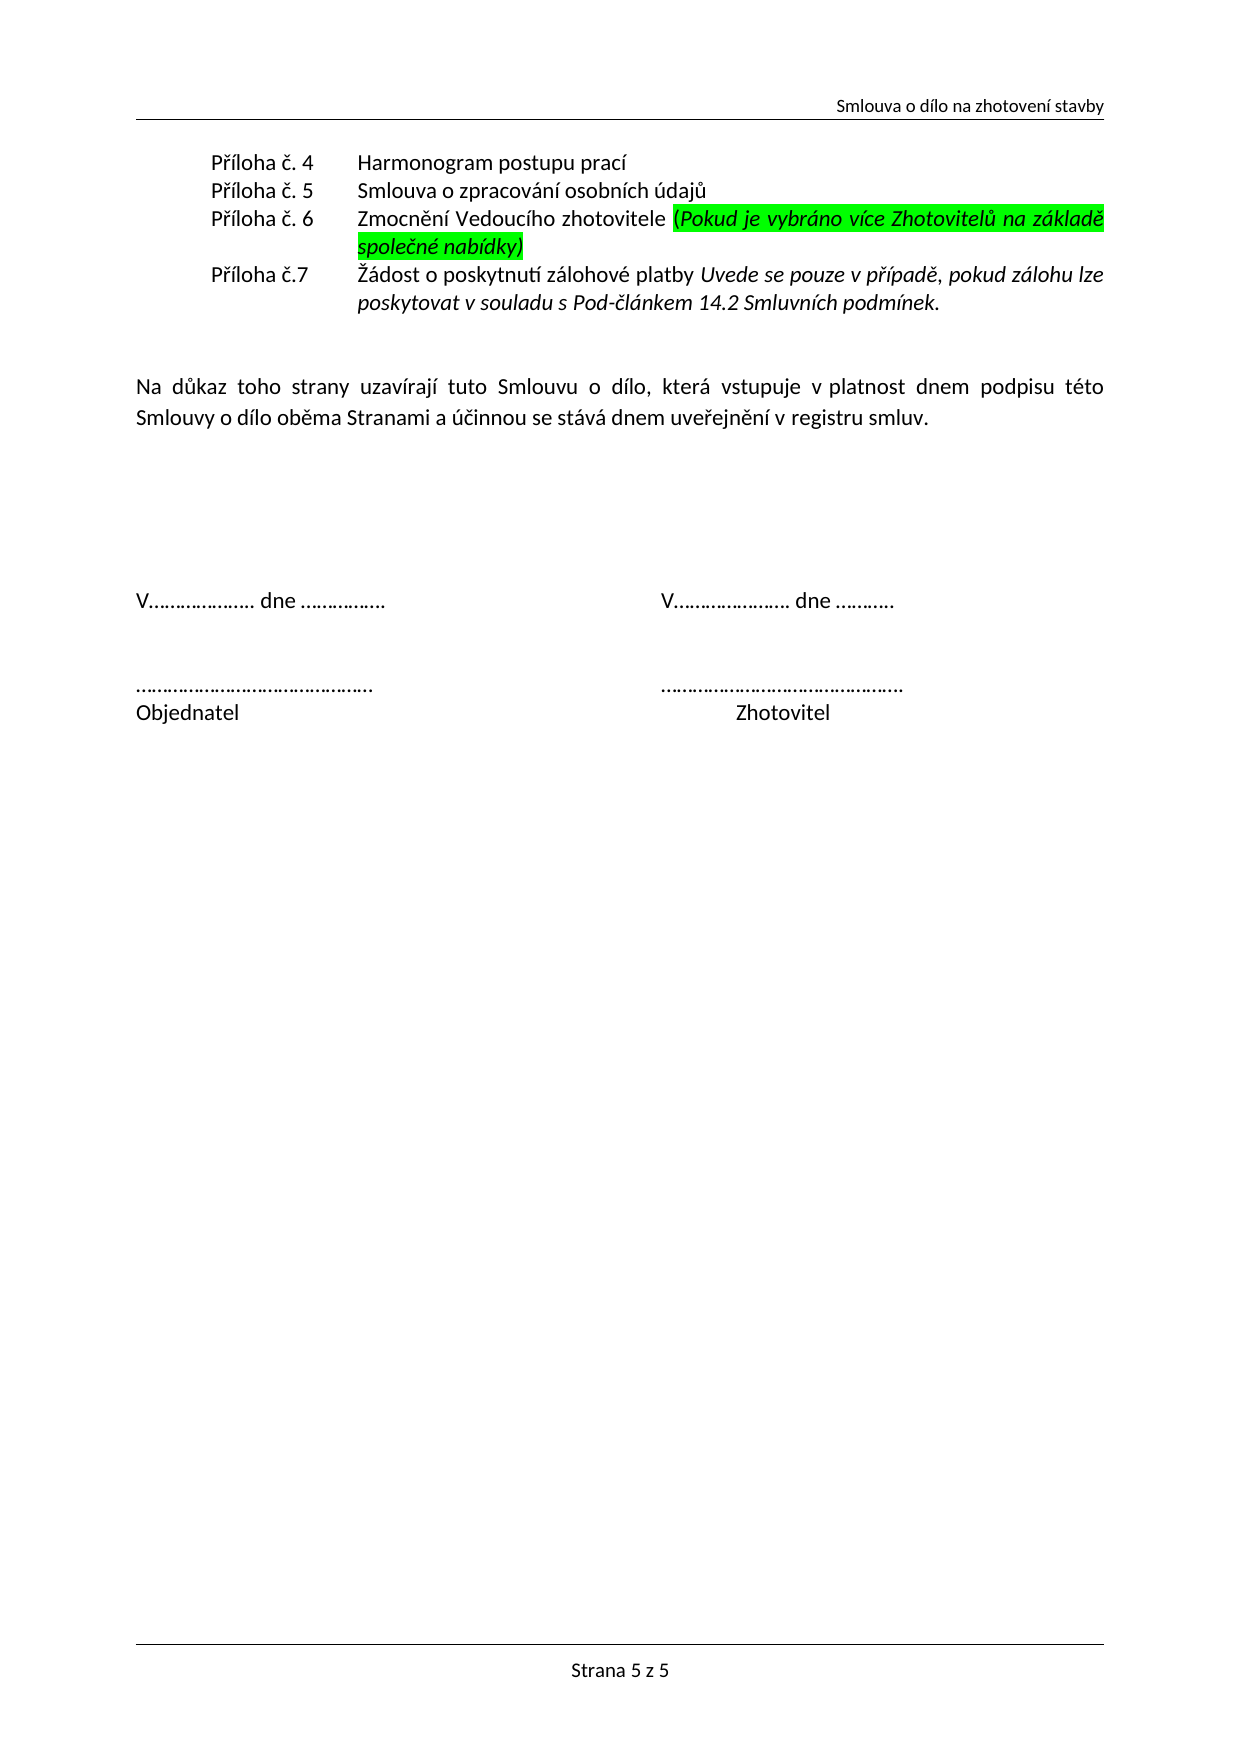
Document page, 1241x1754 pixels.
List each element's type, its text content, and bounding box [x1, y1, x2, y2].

list Příloha č.7 Žádost o poskytnutí zálohové platby Uvede se pouze v případě, pokud zálohu lze poskytovat v souladu s Pod-článkem 14.2 Smluvních podmínek. [211, 260, 1104, 316]
text Objednatel Zhotovitel [136, 698, 1104, 726]
text V……………….. dne ……………. V…………………. dne ……….. [136, 586, 1104, 614]
text Na důkaz toho strany uzavírají tuto Smlouvu o dílo, která vstupuje v platnost dnem podpisu této Smlouvy o dílo oběma Stranami a účinnou se stává dnem uveřejnění v registru smluv. [136, 372, 1104, 431]
list Příloha č. 6 Zmocnění Vedoucího zhotovitele (Pokud je vybráno více Zhotovitelů na základě společné nabídky) [211, 204, 1104, 260]
list Příloha č. 5 Smlouva o zpracování osobních údajů [211, 176, 1104, 204]
list Příloha č. 4 Harmonogram postupu prací [211, 148, 1104, 176]
text ……………………………………… ………………………………………. [136, 670, 1104, 698]
